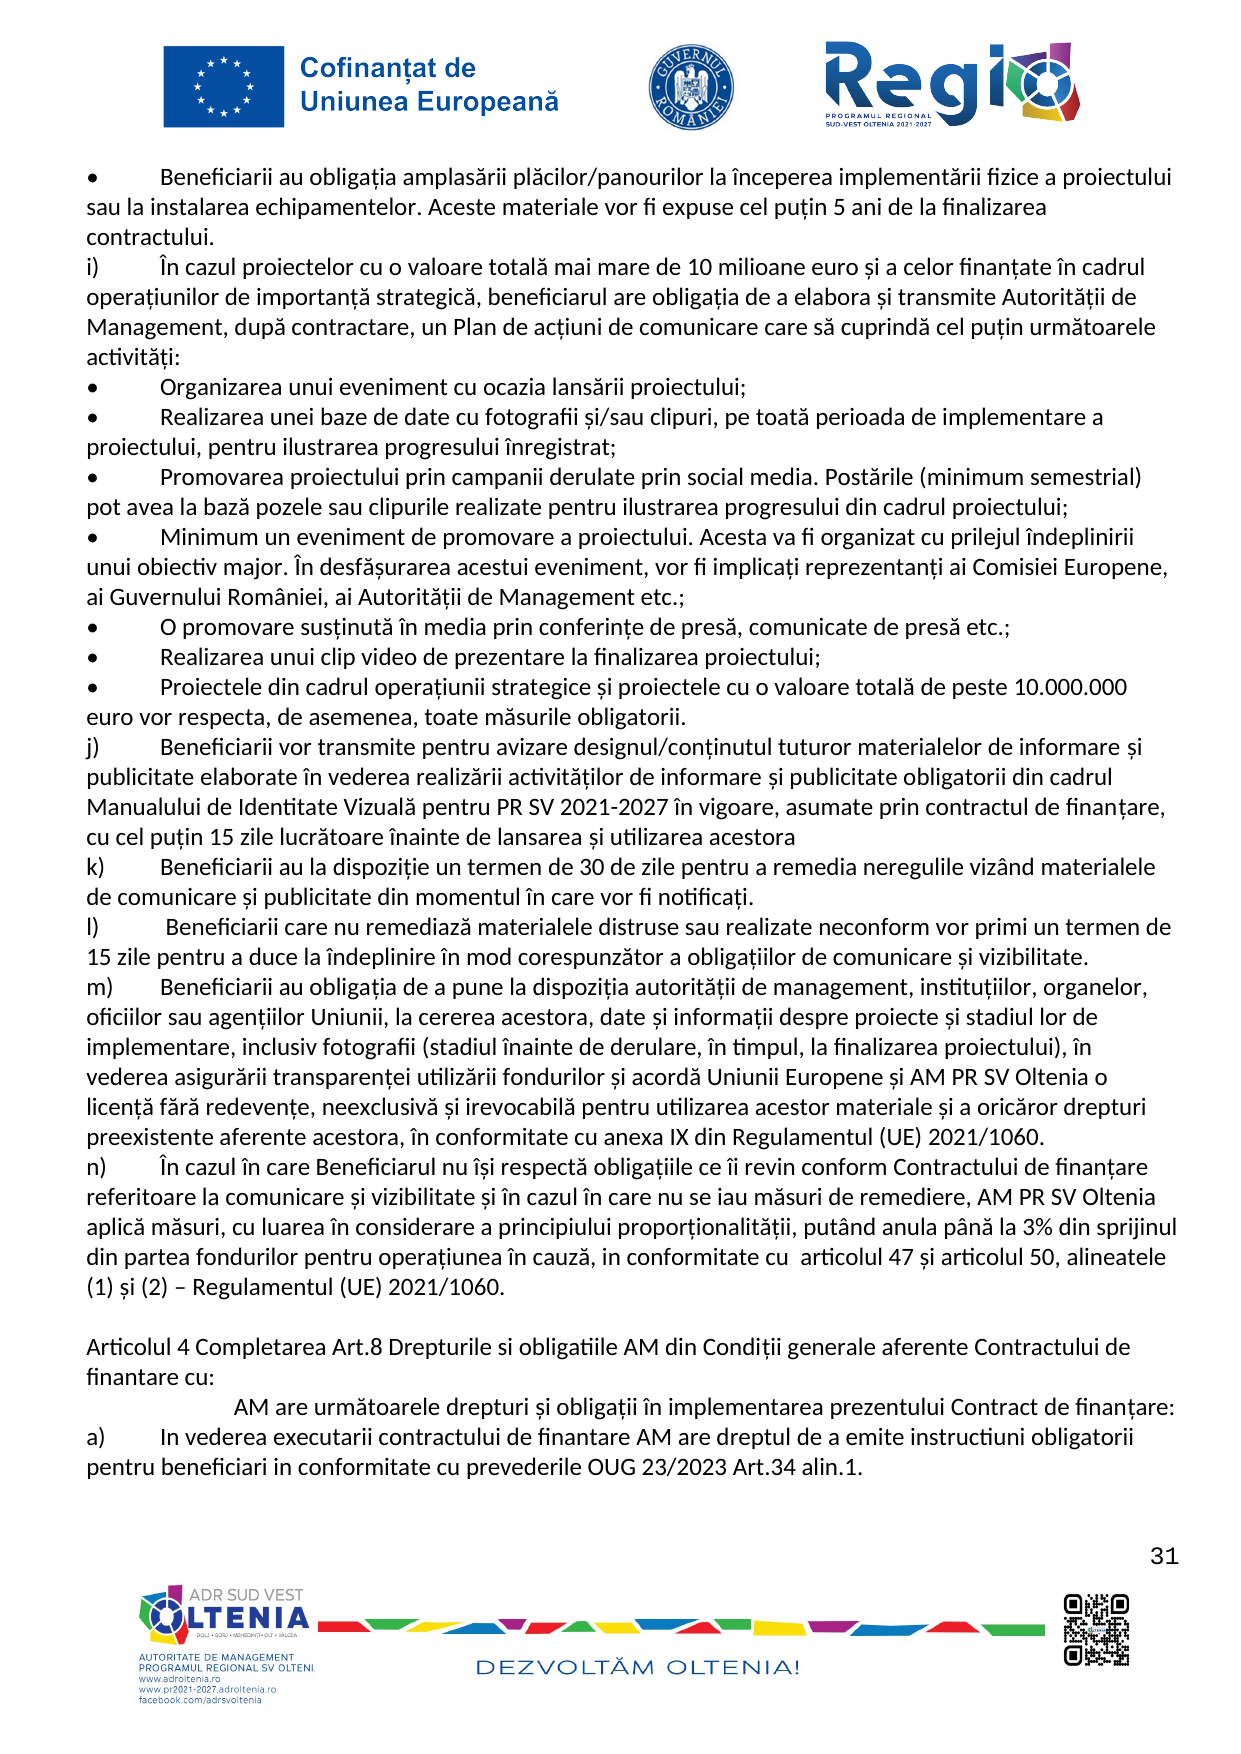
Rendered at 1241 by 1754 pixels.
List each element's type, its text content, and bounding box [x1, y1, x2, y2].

subtitle • Organizarea unui eveniment cu ocazia lansării proiectului; [86, 371, 1179, 401]
subtitle • O promovare susținută în media prin conferințe de presă, comunicate de presă etc.; [86, 611, 1179, 641]
subtitle • Realizarea unei baze de date cu fotografii și/sau clipuri, pe toată perioada de implementare a proiectului, pentru ilustrarea progresului înregistrat; [86, 401, 1179, 461]
subtitle • Promovarea proiectului prin campanii derulate prin social media. Postările (minimum semestrial) pot avea la bază pozele sau clipurile realizate pentru ilustrarea progresului din cadrul proiectului; [86, 461, 1179, 521]
subtitle n) În cazul în care Beneficiarul nu își respectă obligațiile ce îi revin conform Contractului de finanțare referitoare la comunicare și vizibilitate și în cazul în care nu se iau măsuri de remediere, AM PR SV Oltenia aplică măsuri, cu luarea în considerare a principiului proporționalității, putând anula până la 3% din sprijinul din partea fondurilor pentru operațiunea în cauză, in conformitate cu articolul 47 și articolul 50, alineatele (1) și (2) – Regulamentul (UE) 2021/1060. [86, 1151, 1179, 1301]
subtitle l) Beneficiarii care nu remediază materialele distruse sau realizate neconform vor primi un termen de 15 zile pentru a duce la îndeplinire în mod corespunzător a obligațiilor de comunicare și vizibilitate. [86, 911, 1179, 971]
picture [645, 42, 739, 132]
picture [158, 42, 561, 131]
subtitle • Minimum un eveniment de promovare a proiectului. Acesta va fi organizat cu prilejul îndeplinirii unui obiectiv major. În desfășurarea acestui eveniment, vor fi implicați reprezentanți ai Comisiei Europene, ai Guvernului României, ai Autorității de Management etc.; [86, 521, 1179, 611]
picture [823, 40, 1082, 129]
subtitle AM are următoarele drepturi şi obligaţii în implementarea prezentului Contract de finanţare: [86, 1391, 1179, 1421]
subtitle Articolul 4 Completarea Art.8 Drepturile si obligatiile AM din Condiţii generale aferente Contractului de finantare cu: [86, 1331, 1179, 1391]
picture [131, 1582, 1134, 1711]
subtitle j) Beneficiarii vor transmite pentru avizare designul/conținutul tuturor materialelor de informare şi publicitate elaborate în vederea realizării activităților de informare şi publicitate obligatorii din cadrul Manualului de Identitate Vizuală pentru PR SV 2021-2027 în vigoare, asumate prin contractul de finanţare, cu cel puțin 15 zile lucrătoare înainte de lansarea şi utilizarea acestora [86, 731, 1179, 851]
subtitle • Realizarea unui clip video de prezentare la finalizarea proiectului; [86, 641, 1179, 671]
subtitle k) Beneficiarii au la dispoziție un termen de 30 de zile pentru a remedia neregulile vizând materialele de comunicare și publicitate din momentul în care vor fi notificați. [86, 851, 1179, 911]
subtitle • Beneficiarii au obligația amplasării plăcilor/panourilor la începerea implementării fizice a proiectului sau la instalarea echipamentelor. Aceste materiale vor fi expuse cel puțin 5 ani de la finalizarea contractului. [86, 161, 1179, 251]
subtitle i) În cazul proiectelor cu o valoare totală mai mare de 10 milioane euro și a celor finanțate în cadrul operațiunilor de importanță strategică, beneficiarul are obligația de a elabora și transmite Autorității de Management, după contractare, un Plan de acțiuni de comunicare care să cuprindă cel puțin următoarele activități: [86, 251, 1179, 371]
subtitle • Proiectele din cadrul operațiunii strategice și proiectele cu o valoare totală de peste 10.000.000 euro vor respecta, de asemenea, toate măsurile obligatorii. [86, 671, 1179, 731]
subtitle m) Beneficiarii au obligaţia de a pune la dispoziţia autorității de management, instituțiilor, organelor, oficiilor sau agențiilor Uniunii, la cererea acestora, date şi informaţii despre proiecte şi stadiul lor de implementare, inclusiv fotografii (stadiul înainte de derulare, în timpul, la finalizarea proiectului), în vederea asigurării transparenţei utilizării fondurilor și acordă Uniunii Europene și AM PR SV Oltenia o licență fără redevențe, neexclusivă și irevocabilă pentru utilizarea acestor materiale și a oricăror drepturi preexistente aferente acestora, în conformitate cu anexa IX din Regulamentul (UE) 2021/1060. [86, 971, 1179, 1151]
subtitle a) In vederea executarii contractului de finantare AM are dreptul de a emite instructiuni obligatorii pentru beneficiari in conformitate cu prevederile OUG 23/2023 Art.34 alin.1. [86, 1421, 1179, 1481]
